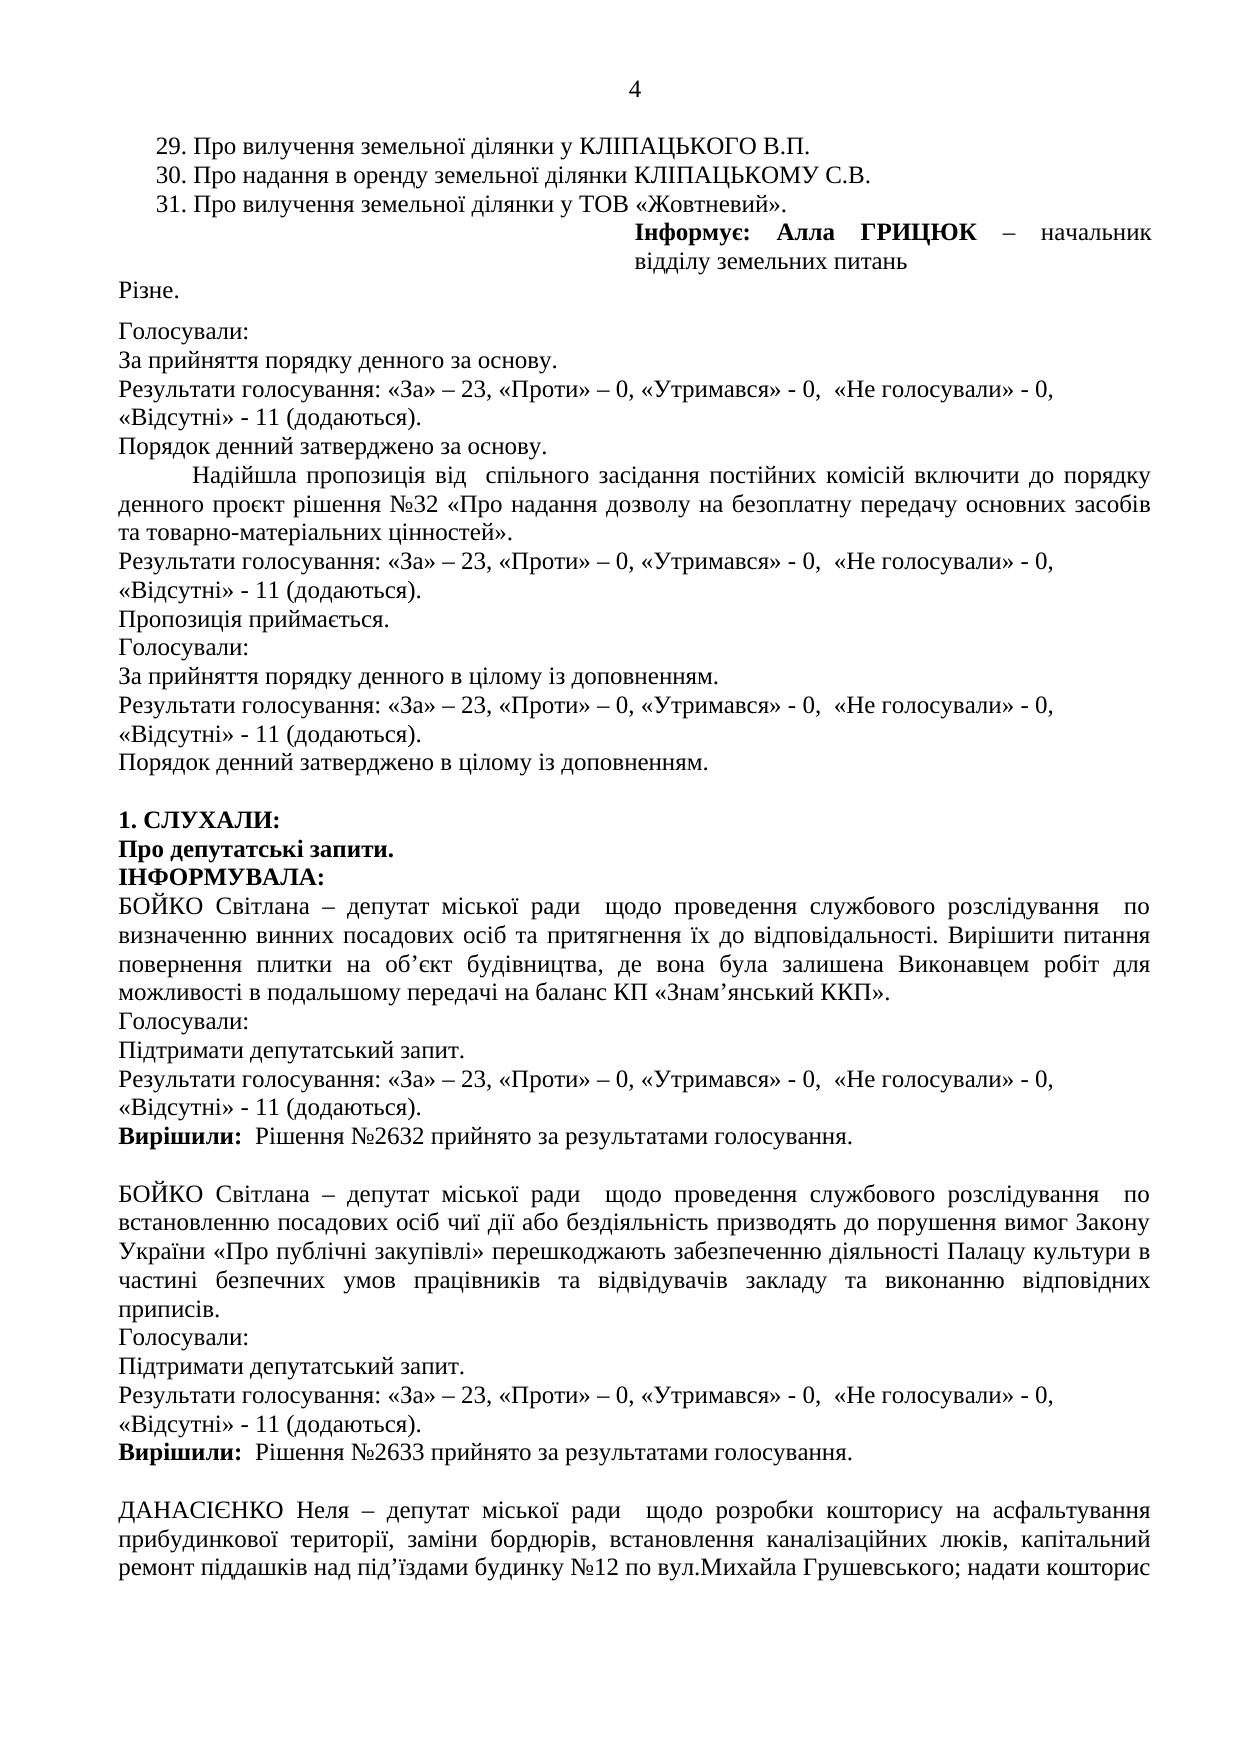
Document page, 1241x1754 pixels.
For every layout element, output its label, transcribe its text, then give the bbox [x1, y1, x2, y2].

text Про депутатські запити. [118, 834, 1152, 862]
text Порядок денний затверджено в цілому із доповненням. [118, 747, 1152, 776]
list Про надання в оренду земельної ділянки КЛІПАЦЬКОМУ С.В. [156, 160, 1152, 189]
text БОЙКО Світлана – депутат міської ради щодо проведення службового розслідування по встановленню посадових осіб чиї дії або бездіяльність призводять до порушення вимог Закону України «Про публічні закупівлі» перешкоджають забезпеченню діяльності Палацу культури в частині безпечних умов працівників та відвідувачів закладу та виконанню відповідних приписів. [118, 1179, 1152, 1322]
text Голосували: [118, 316, 1152, 345]
text Порядок денний затверджено за основу. [118, 431, 1152, 460]
text «Відсутні» - 11 (додаються). [118, 719, 1152, 747]
text Результати голосування: «За» – 23, «Проти» – 0, «Утримався» - 0, «Не голосували» - 0, [118, 1380, 1152, 1409]
list Про вилучення земельної ділянки у КЛІПАЦЬКОГО В.П. [156, 131, 1152, 160]
text Результати голосування: «За» – 23, «Проти» – 0, «Утримався» - 0, «Не голосували» - 0, [118, 690, 1152, 719]
text За прийняття порядку денного за основу. [118, 345, 1152, 374]
text «Відсутні» - 11 (додаються). [118, 1409, 1152, 1437]
text Голосували: [118, 1006, 1152, 1035]
text Інформує: Алла ГРИЦЮК – начальник відділу земельних питань [634, 217, 1152, 275]
text Результати голосування: «За» – 23, «Проти» – 0, «Утримався» - 0, «Не голосували» - 0, [118, 546, 1152, 575]
text 1. CЛУХАЛИ: [118, 805, 1152, 834]
text «Відсутні» - 11 (додаються). [118, 575, 1152, 604]
text Вирішили: Рішення №2632 прийнято за результатами голосування. [118, 1121, 1152, 1150]
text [118, 1495, 1152, 1581]
text «Відсутні» - 11 (додаються). [118, 402, 1152, 431]
text Голосували: [118, 632, 1152, 661]
text Результати голосування: «За» – 23, «Проти» – 0, «Утримався» - 0, «Не голосували» - 0, [118, 374, 1152, 402]
text «Відсутні» - 11 (додаються). [118, 1092, 1152, 1121]
text Результати голосування: «За» – 23, «Проти» – 0, «Утримався» - 0, «Не голосували» - 0, [118, 1064, 1152, 1092]
text Підтримати депутатський запит. [118, 1035, 1152, 1064]
text БОЙКО Світлана – депутат міської ради щодо проведення службового розслідування по визначенню винних посадових осіб та притягнення їх до відповідальності. Вирішити питання повернення плитки на об’єкт будівництва, де вона була залишена Виконавцем робіт для можливості в подальшому передачі на баланс КП «Знам’янський ККП». [118, 891, 1152, 1006]
text ІНФОРМУВАЛА: [118, 862, 1152, 891]
text Голосували: [118, 1322, 1152, 1351]
list Про вилучення земельної ділянки у ТОВ «Жовтневий». [156, 189, 1152, 217]
text Вирішили: Рішення №2633 прийнято за результатами голосування. [118, 1437, 1152, 1466]
text За прийняття порядку денного в цілому із доповненням. [118, 661, 1152, 690]
text Підтримати депутатський запит. [118, 1351, 1152, 1380]
text Різне. [118, 275, 1152, 304]
text Пропозиція приймається. [118, 604, 1152, 632]
text Надійшла пропозиція від спільного засідання постійних комісій включити до порядку денного проєкт рішення №32 «Про надання дозволу на безоплатну передачу основних засобів та товарно-матеріальних цінностей». [118, 460, 1152, 546]
